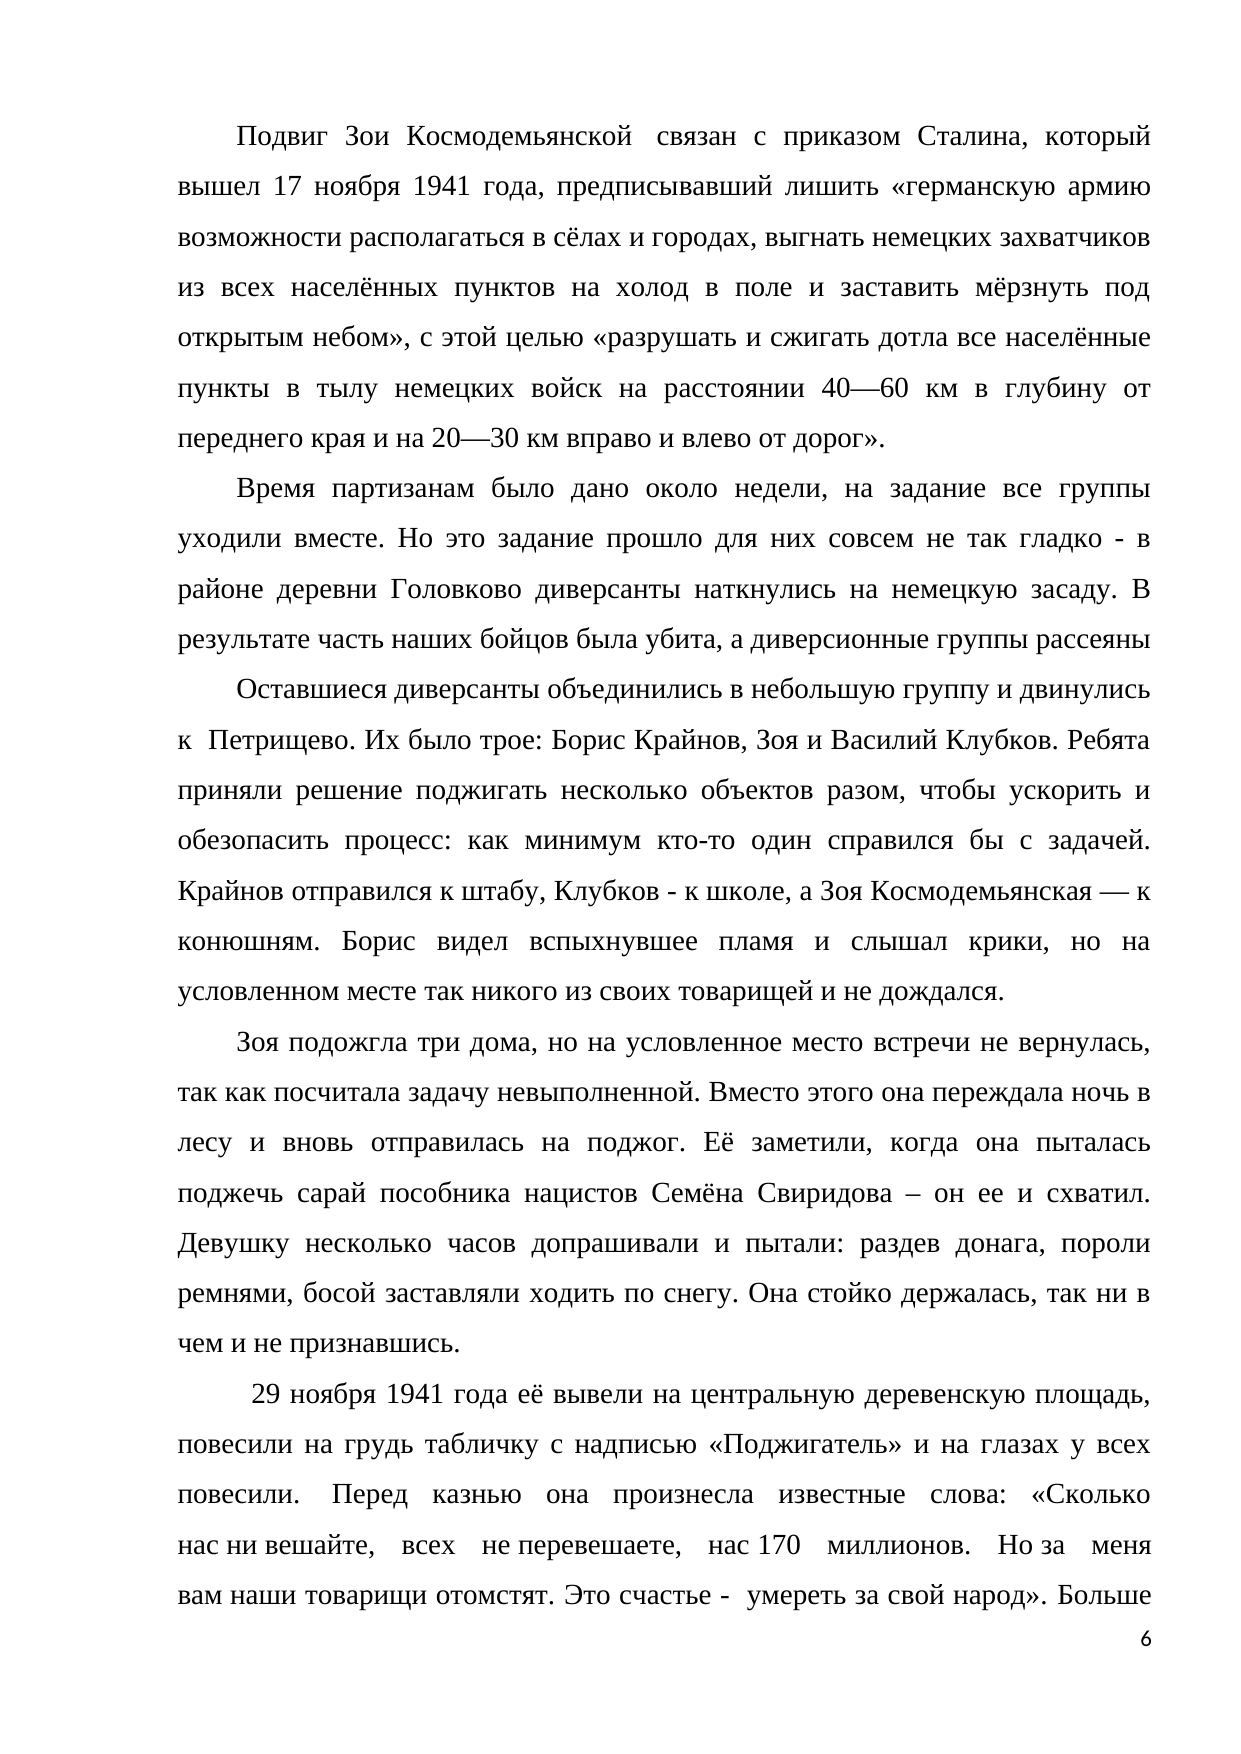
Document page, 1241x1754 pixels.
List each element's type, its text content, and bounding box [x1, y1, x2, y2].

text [177, 1376, 1152, 1611]
text Время партизанам было дано около недели, на задание все группы уходили вместе. Но это задание прошло для них совсем не так гладко - в районе деревни Головково диверсанты наткнулись на немецкую засаду. В результате часть наших бойцов была убита, а диверсионные группы рассеяны [177, 470, 1152, 655]
text Оставшиеся диверсанты объединились в небольшую группу и двинулись к Петрищево. Их было трое: Борис Крайнов, Зоя и Василий Клубков. Ребята приняли решение поджигать несколько объектов разом, чтобы ускорить и обезопасить процесс: как минимум кто-то один справился бы с задачей. Крайнов отправился к штабу, Клубков - к школе, а Зоя Космодемьянская — к конюшням. Борис видел вспыхнувшее пламя и слышал крики, но на условленном месте так никого из своих товарищей и не дождался. [177, 672, 1152, 1007]
text Подвиг Зои Космодемьянской связан с приказом Сталина, который вышел 17 ноября 1941 года, предписывавший лишить «германскую армию возможности располагаться в сёлах и городах, выгнать немецких захватчиков из всех населённых пунктов на холод в поле и заставить мёрзнуть под открытым небом», с этой целью «разрушать и сжигать дотла все населённые пункты в тылу немецких войск на расстоянии 40—60 км в глубину от переднего края и на 20—30 км вправо и влево от дорог». [177, 118, 1152, 453]
text Зоя подожгла три дома, но на условленное место встречи не вернулась, так как посчитала задачу невыполненной. Вместо этого она переждала ночь в лесу и вновь отправилась на поджог. Её заметили, когда она пыталась поджечь сарай пособника нацистов Семёна Свиридова – он ее и схватил. Девушку несколько часов допрашивали и пытали: раздев донага, пороли ремнями, босой заставляли ходить по снегу. Она стойко держалась, так ни в чем и не признавшись. [177, 1024, 1152, 1359]
